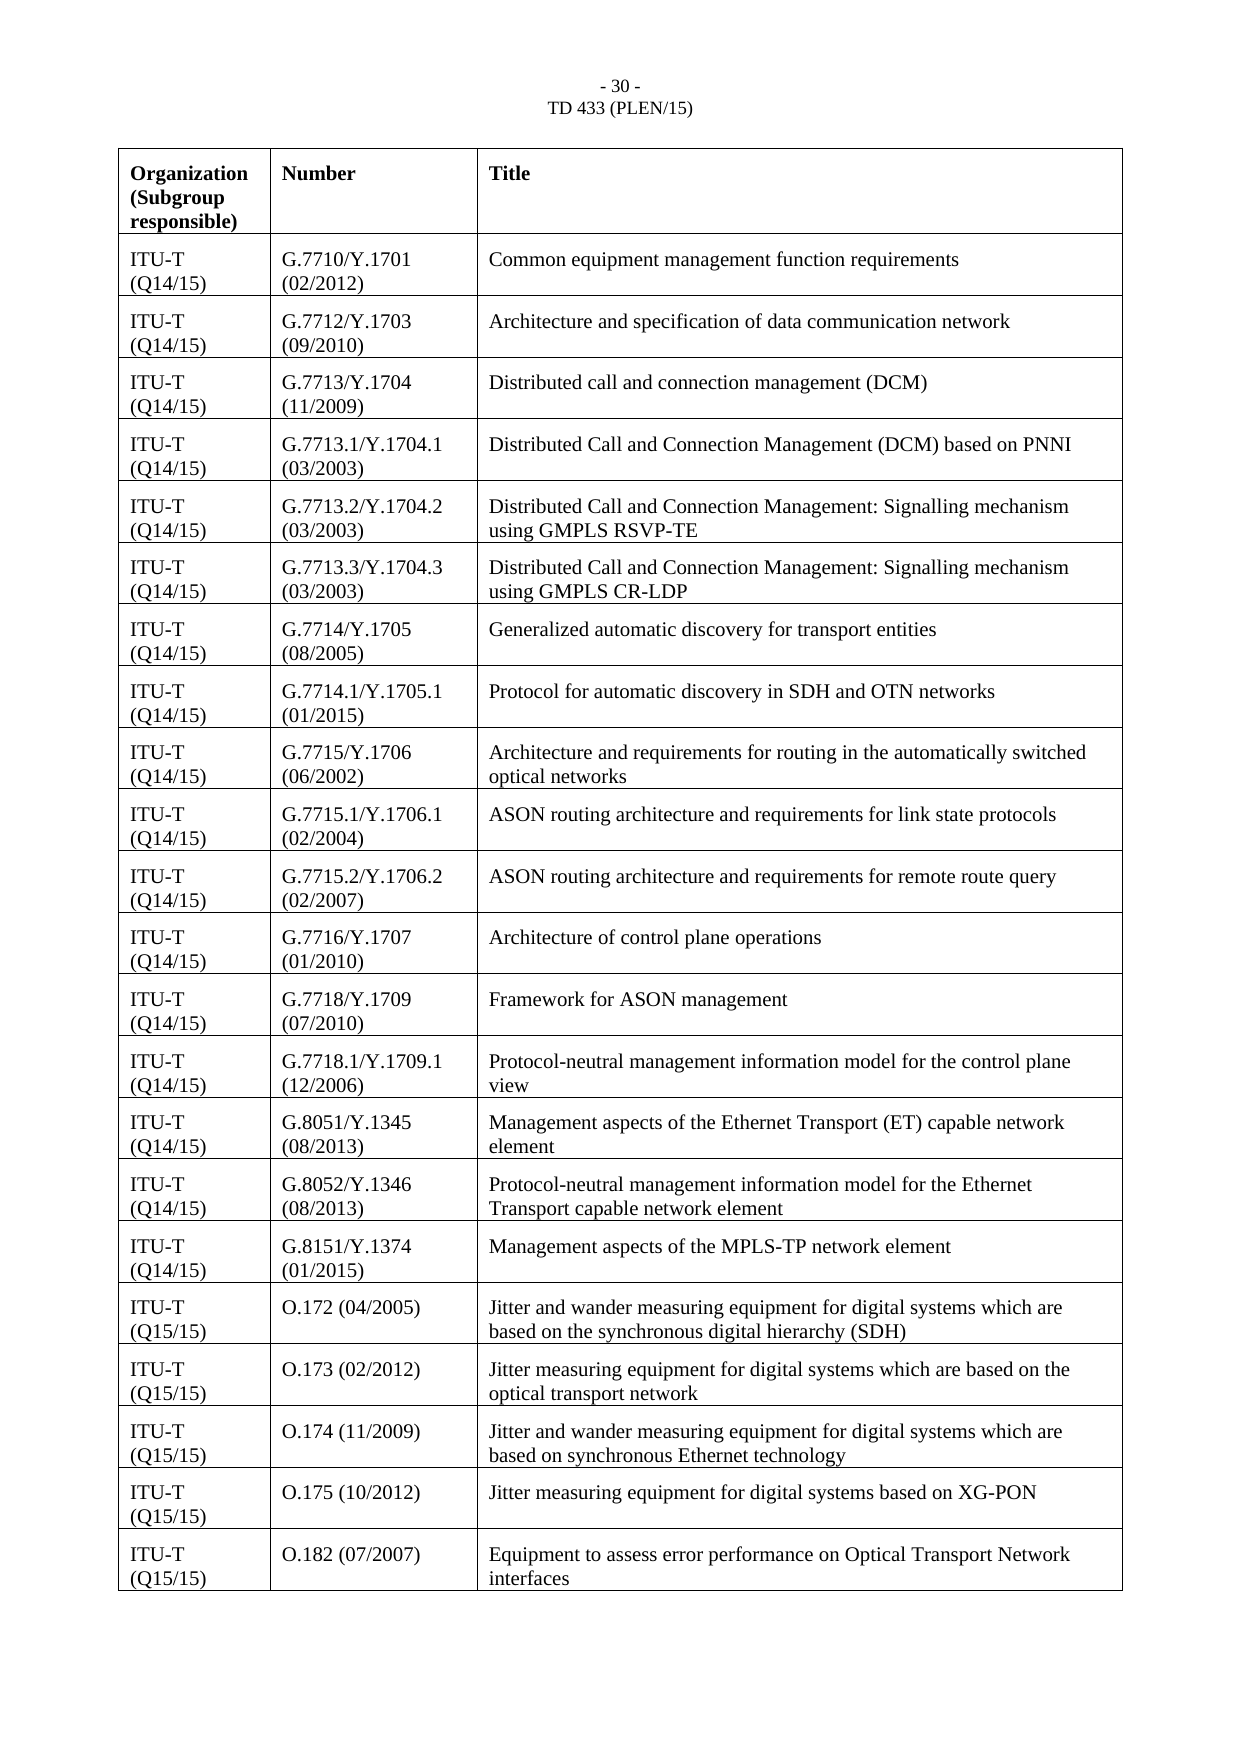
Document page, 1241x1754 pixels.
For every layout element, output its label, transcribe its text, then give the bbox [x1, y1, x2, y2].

table_cell ITU-T (Q14/15) [119, 974, 270, 1035]
table_cell Framework for ASON management [478, 974, 1122, 1035]
table_cell ITU-T (Q14/15) [119, 851, 270, 912]
table_cell ITU-T (Q14/15) [119, 358, 270, 418]
table_header Number [271, 149, 477, 233]
table_cell ASON routing architecture and requirements for remote route query [478, 851, 1122, 912]
table_cell G.7716/Y.1707 (01/2010) [271, 913, 477, 973]
table_cell ITU-T (Q14/15) [119, 1036, 270, 1097]
table_cell ITU-T (Q14/15) [119, 1159, 270, 1220]
table_cell ITU-T (Q14/15) [119, 728, 270, 788]
table_cell Jitter measuring equipment for digital systems based on XG-PON [478, 1468, 1122, 1528]
table_cell G.7713.1/Y.1704.1 (03/2003) [271, 419, 477, 480]
table_cell ITU-T (Q15/15) [119, 1283, 270, 1343]
table_cell G.7713/Y.1704 (11/2009) [271, 358, 477, 418]
table_cell O.182 (07/2007) [271, 1529, 477, 1590]
table_header Title [478, 149, 1122, 233]
table_cell G.7713.3/Y.1704.3 (03/2003) [271, 543, 477, 603]
table_cell ITU-T (Q15/15) [119, 1406, 270, 1467]
table_cell ITU-T (Q14/15) [119, 419, 270, 480]
table_cell O.174 (11/2009) [271, 1406, 477, 1467]
table_cell G.8151/Y.1374 (01/2015) [271, 1221, 477, 1282]
table_cell G.7715.1/Y.1706.1 (02/2004) [271, 789, 477, 850]
table_cell G.7715/Y.1706 (06/2002) [271, 728, 477, 788]
table_cell Distributed Call and Connection Management: Signalling mechanism using GMPLS RSVP-TE [478, 481, 1122, 542]
table_cell ITU-T (Q14/15) [119, 1098, 270, 1158]
table_cell ITU-T (Q14/15) [119, 666, 270, 727]
table_cell G.7714/Y.1705 (08/2005) [271, 604, 477, 665]
table_cell O.175 (10/2012) [271, 1468, 477, 1528]
table_cell Jitter and wander measuring equipment for digital systems which are based on synchronous Ethernet technology [478, 1406, 1122, 1467]
table_cell ITU-T (Q15/15) [119, 1344, 270, 1405]
table_cell Distributed Call and Connection Management (DCM) based on PNNI [478, 419, 1122, 480]
table_cell ITU-T (Q14/15) [119, 604, 270, 665]
table_cell ITU-T (Q14/15) [119, 789, 270, 850]
table_cell G.7710/Y.1701 (02/2012) [271, 234, 477, 295]
table_header Organization (Subgroup responsible) [119, 149, 270, 233]
table_cell G.7718.1/Y.1709.1 (12/2006) [271, 1036, 477, 1097]
table_cell G.7714.1/Y.1705.1 (01/2015) [271, 666, 477, 727]
table_cell G.7718/Y.1709 (07/2010) [271, 974, 477, 1035]
table_cell ITU-T (Q15/15) [119, 1529, 270, 1590]
table_cell Protocol-neutral management information model for the control plane view [478, 1036, 1122, 1097]
table_cell G.8051/Y.1345 (08/2013) [271, 1098, 477, 1158]
table_cell ITU-T (Q15/15) [119, 1468, 270, 1528]
table_cell Distributed call and connection management (DCM) [478, 358, 1122, 418]
table_cell ITU-T (Q14/15) [119, 296, 270, 357]
table_cell Architecture of control plane operations [478, 913, 1122, 973]
table_cell ITU-T (Q14/15) [119, 1221, 270, 1282]
table_cell G.7712/Y.1703 (09/2010) [271, 296, 477, 357]
table_cell G.8052/Y.1346 (08/2013) [271, 1159, 477, 1220]
table_cell Jitter and wander measuring equipment for digital systems which are based on the synchronous digital hierarchy (SDH) [478, 1283, 1122, 1343]
table_cell ASON routing architecture and requirements for link state protocols [478, 789, 1122, 850]
table_cell Common equipment management function requirements [478, 234, 1122, 295]
table_cell Management aspects of the MPLS-TP network element [478, 1221, 1122, 1282]
table_cell ITU-T (Q14/15) [119, 234, 270, 295]
table_cell Jitter measuring equipment for digital systems which are based on the optical transport network [478, 1344, 1122, 1405]
table_cell G.7713.2/Y.1704.2 (03/2003) [271, 481, 477, 542]
table_cell ITU-T (Q14/15) [119, 913, 270, 973]
table_cell O.173 (02/2012) [271, 1344, 477, 1405]
table_cell G.7715.2/Y.1706.2 (02/2007) [271, 851, 477, 912]
table_cell Protocol-neutral management information model for the Ethernet Transport capable network element [478, 1159, 1122, 1220]
table_cell ITU-T (Q14/15) [119, 543, 270, 603]
table_cell Generalized automatic discovery for transport entities [478, 604, 1122, 665]
table_cell Equipment to assess error performance on Optical Transport Network interfaces [478, 1529, 1122, 1590]
table_cell Protocol for automatic discovery in SDH and OTN networks [478, 666, 1122, 727]
table_cell Distributed Call and Connection Management: Signalling mechanism using GMPLS CR-LDP [478, 543, 1122, 603]
table_cell O.172 (04/2005) [271, 1283, 477, 1343]
table_cell Architecture and specification of data communication network [478, 296, 1122, 357]
table_cell ITU-T (Q14/15) [119, 481, 270, 542]
table_cell Management aspects of the Ethernet Transport (ET) capable network element [478, 1098, 1122, 1158]
table_cell Architecture and requirements for routing in the automatically switched optical networks [478, 728, 1122, 788]
